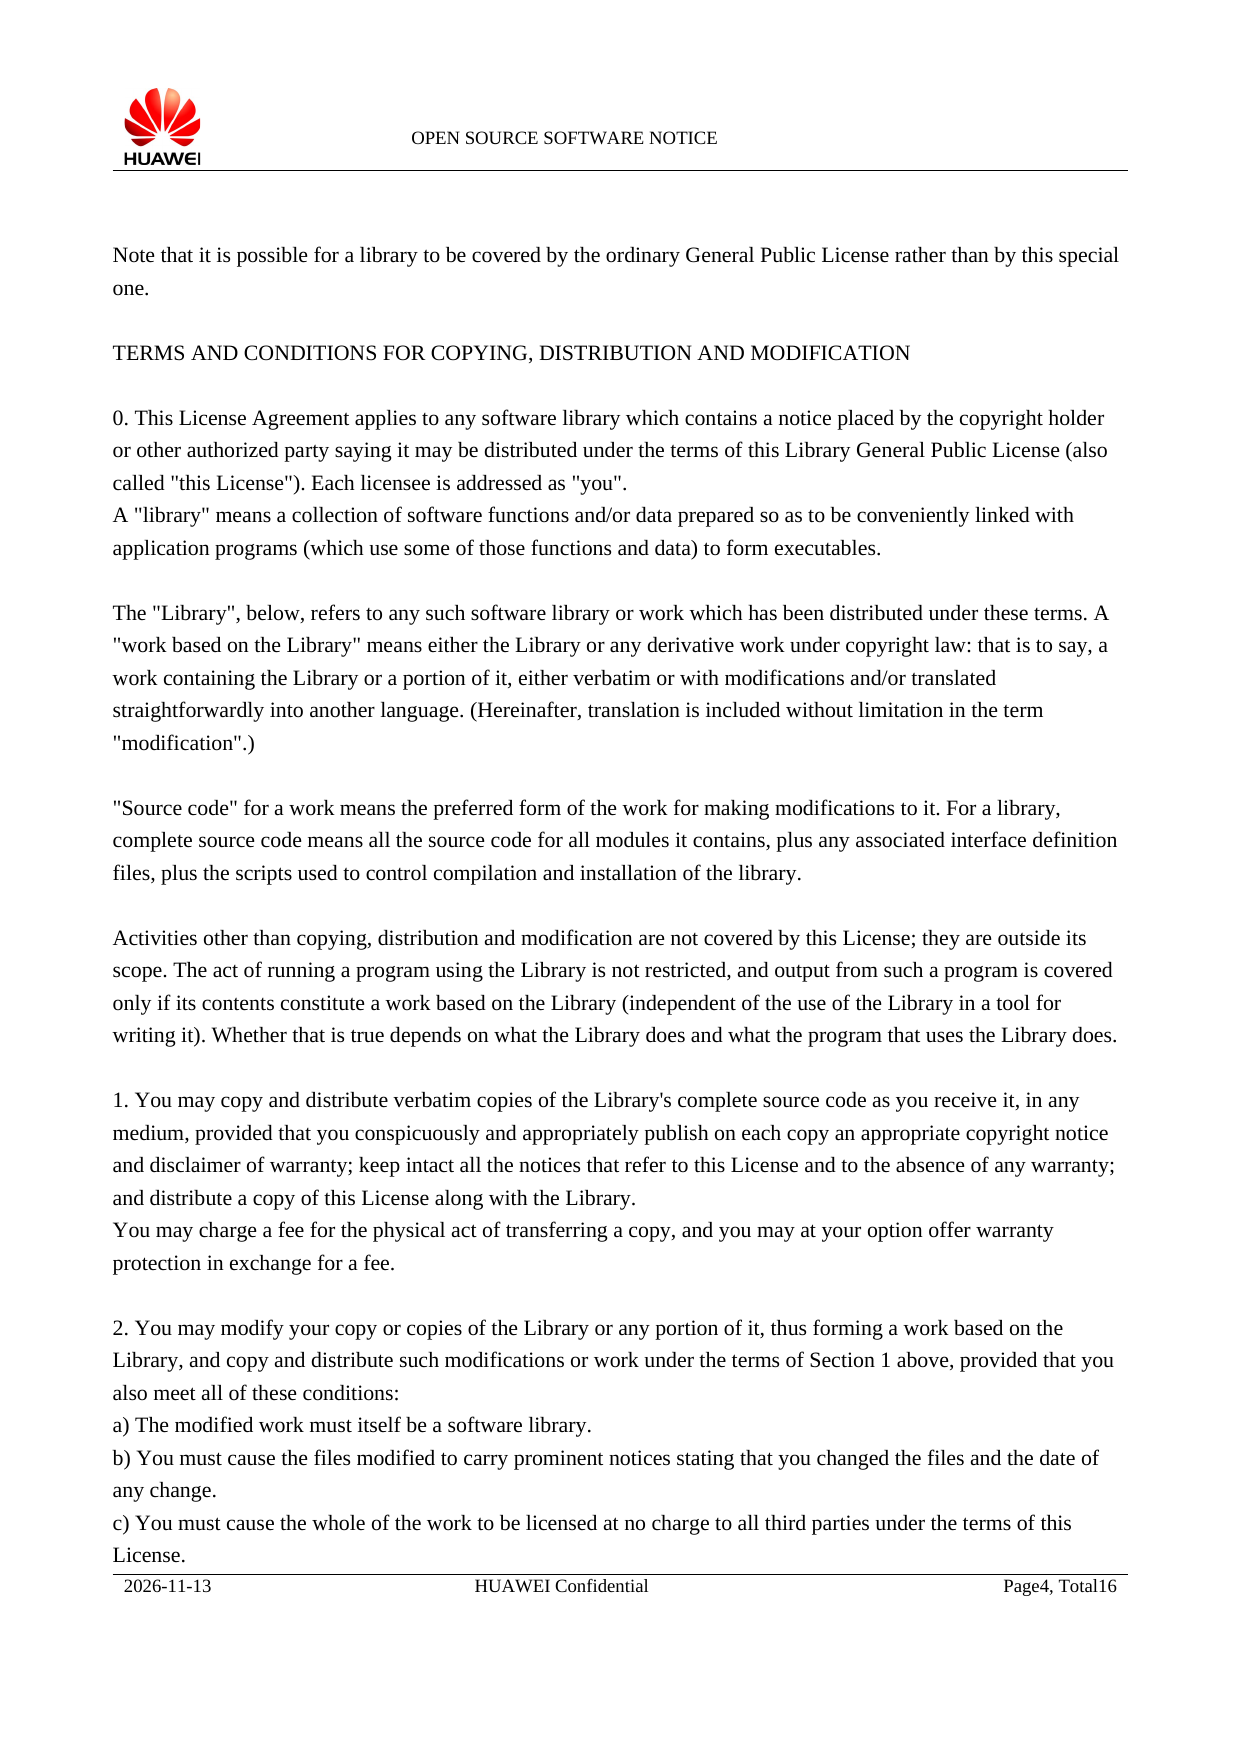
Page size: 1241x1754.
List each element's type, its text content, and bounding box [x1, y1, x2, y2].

picture [124, 88, 201, 165]
